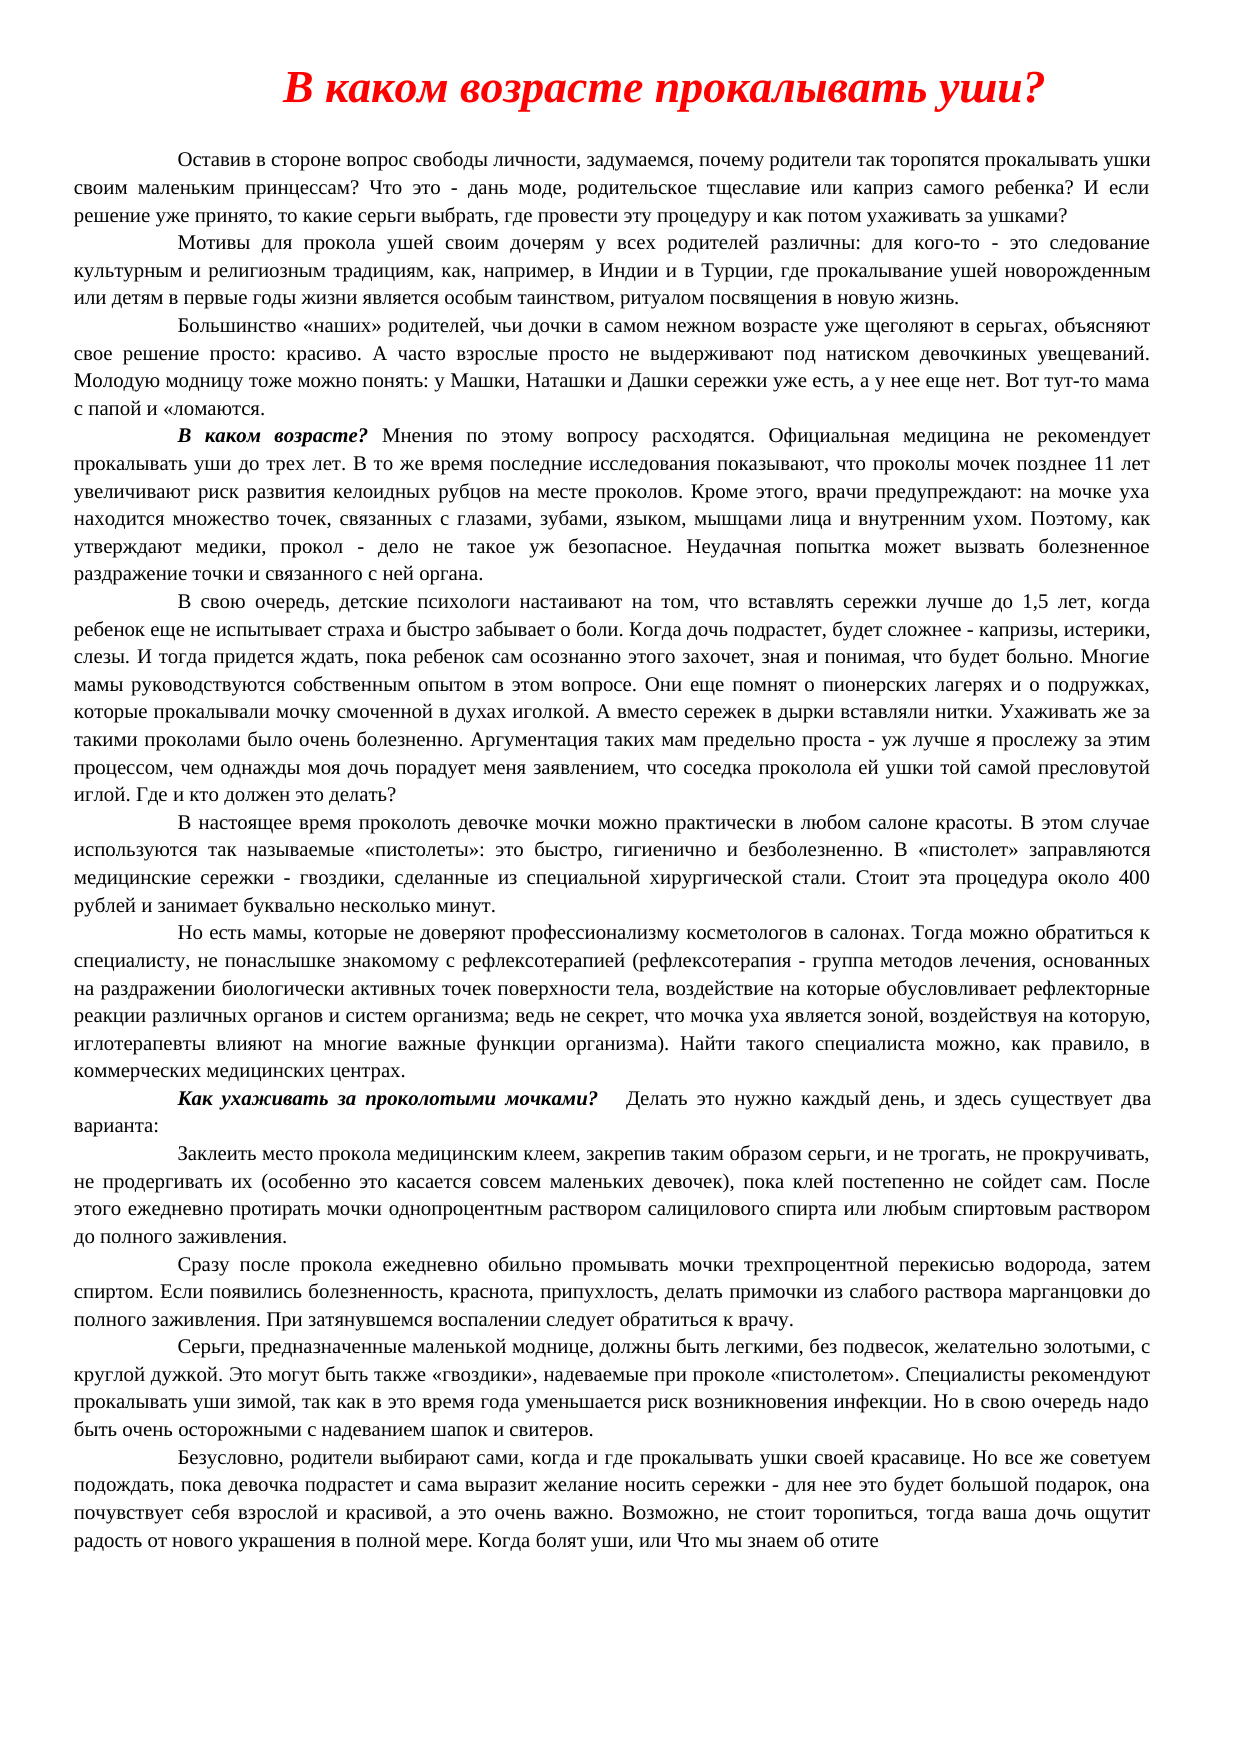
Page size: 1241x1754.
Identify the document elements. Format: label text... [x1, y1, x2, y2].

text В каком возрасте прокалывать уши? [74, 59, 1152, 112]
text Сразу после прокола ежедневно обильно промывать мочки трехпроцентной перекисью водорода, затем спиртом. Если появились болезненность, краснота, припухлость, делать примочки из слабого раствора марганцовки до полного заживления. При затянувшемся воспалении следует обратиться к врачу. [74, 1251, 1152, 1331]
text В свою очередь, детские психологи настаивают на том, что вставлять сережки лучше до 1,5 лет, когда ребенок еще не испытывает страха и быстро забывает о боли. Когда дочь подрастет, будет сложнее - капризы, истерики, слезы. И тогда придется ждать, пока ребенок сам осознанно этого захочет, зная и понимая, что будет больно. Многие мамы руководствуются собственным опытом в этом вопросе. Они еще помнят о пионерских лагерях и о подружках, которые прокалывали мочку смоченной в духах иголкой. А вместо сережек в дырки вставляли нитки. Ухаживать же за такими проколами было очень болезненно. Аргументация таких мам предельно проста - уж лучше я прослежу за этим процессом, чем однажды моя дочь порадует меня заявлением, что соседка проколола ей ушки той самой пресловутой иглой. Где и кто должен это делать? [74, 589, 1152, 806]
text Но есть мамы, которые не доверяют профессионализму косметологов в салонах. Тогда можно обратиться к специалисту, не понаслышке знакомому с рефлексотерапией (рефлексотерапия - группа методов лечения, основанных на раздражении биологически активных точек поверхности тела, воздействие на которые обусловливает рефлекторные реакции различных органов и систем организма; ведь не секрет, что мочка уха является зоной, воздействуя на которую, иглотерапевты влияют на многие важные функции организма). Найти такого специалиста можно, как правило, в коммерческих медицинских центрах. [74, 920, 1152, 1082]
text Большинство «наших» родителей, чьи дочки в самом нежном возрасте уже щеголяют в серьгах, объясняют свое решение просто: красиво. А часто взрослые просто не выдерживают под натиском девочкиных увещеваний. Молодую модницу тоже можно понять: у Машки, Наташки и Дашки сережки уже есть, а у нее еще нет. Вот тут-то мама с папой и «ломаются. [74, 313, 1152, 420]
text Заклеить место прокола медицинским клеем, закрепив таким образом серьги, и не трогать, не прокручивать, не продергивать их (особенно это касается совсем маленьких девочек), пока клей постепенно не сойдет сам. После этого ежедневно протирать мочки однопроцентным раствором салицилового спирта или любым спиртовым раствором до полного заживления. [74, 1141, 1152, 1248]
text Мотивы для прокола ушей своим дочерям у всех родителей различны: для кого-то - это следование культурным и религиозным традициям, как, например, в Индии и в Турции, где прокалывание ушей новорожденным или детям в первые годы жизни является особым таинством, ритуалом посвящения в новую жизнь. [74, 230, 1152, 309]
text Безусловно, родители выбирают сами, когда и где прокалывать ушки своей красавице. Но все же советуем подождать, пока девочка подрастет и сама выразит желание носить сережки - для нее это будет большой подарок, она почувствует себя взрослой и красивой, а это очень важно. Возможно, не стоит торопиться, тогда ваша дочь ощутит радость от нового украшения в полной мере. Когда болят уши, или Что мы знаем об отите [74, 1445, 1152, 1553]
text В каком возрасте? Мнения по этому вопросу расходятся. Официальная медицина не рекомендует прокалывать уши до трех лет. В то же время последние исследования показывают, что проколы мочек позднее 11 лет увеличивают риск развития келоидных рубцов на месте проколов. Кроме этого, врачи предупреждают: на мочке уха находится множество точек, связанных с глазами, зубами, языком, мышцами лица и внутренним ухом. Поэтому, как утверждают медики, прокол - дело не такое уж безопасное. Неудачная попытка может вызвать болезненное раздражение точки и связанного с ней органа. [74, 423, 1152, 585]
text Как ухаживать за проколотыми мочками? Делать это нужно каждый день, и здесь существует два варианта: [74, 1086, 1152, 1137]
text Оставив в стороне вопрос свободы личности, задумаемся, почему родители так торопятся прокалывать ушки своим маленьким принцессам? Что это - дань моде, родительское тщеславие или каприз самого ребенка? И если решение уже принято, то какие серьги выбрать, где провести эту процедуру и как потом ухаживать за ушками? [74, 147, 1152, 227]
text Серьги, предназначенные маленькой моднице, должны быть легкими, без подвесок, желательно золотыми, с круглой дужкой. Это могут быть также «гвоздики», надеваемые при проколе «пистолетом». Специалисты рекомендуют прокалывать уши зимой, так как в это время года уменьшается риск возникновения инфекции. Но в свою очередь надо быть очень осторожными с надеванием шапок и свитеров. [74, 1334, 1152, 1441]
text В настоящее время проколоть девочке мочки можно практически в любом салоне красоты. В этом случае используются так называемые «пистолеты»: это быстро, гигиенично и безболезненно. В «пистолет» заправляются медицинские сережки - гвоздики, сделанные из специальной хирургической стали. Стоит эта процедура около 400 рублей и занимает буквально несколько минут. [74, 810, 1152, 917]
